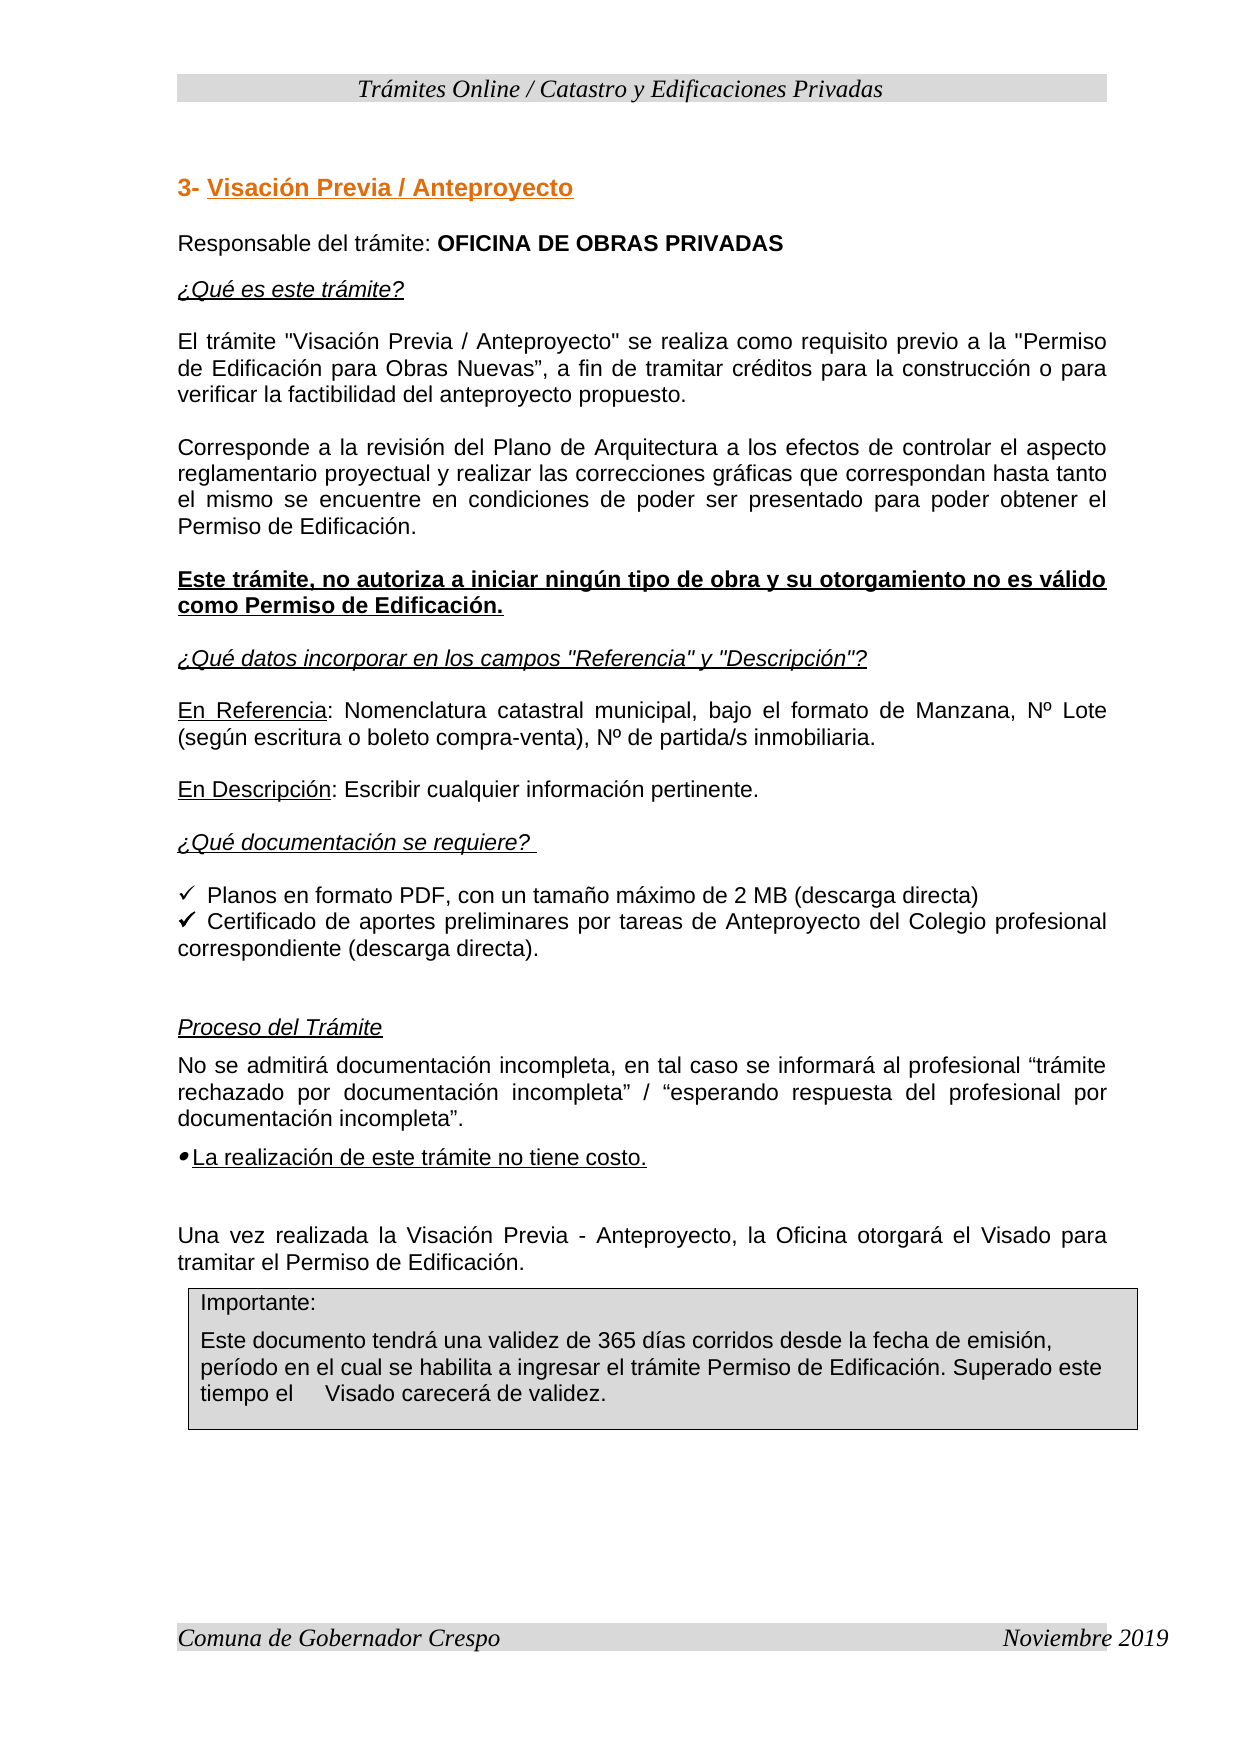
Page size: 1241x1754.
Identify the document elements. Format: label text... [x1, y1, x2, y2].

text Proceso del Trámite [177, 1013, 1108, 1040]
text El trámite "Visación Previa / Anteproyecto" se realiza como requisito previo a la "Permiso de Edificación para Obras Nuevas”, a fin de tramitar créditos para la construcción o para verificar la factibilidad del anteproyecto propuesto. [177, 328, 1108, 407]
subtitle Visación Previa / Anteproyecto [177, 173, 1108, 201]
text ¿Qué documentación se requiere? [177, 829, 1108, 855]
text Responsable del trámite: OFICINA DE OBRAS PRIVADAS [177, 230, 1108, 256]
text En Descripción: Escribir cualquier información pertinente. [177, 776, 1108, 803]
text No se admitirá documentación incompleta, en tal caso se informará al profesional “trámite rechazado por documentación incompleta” / “esperando respuesta del profesional por documentación incompleta”. [177, 1052, 1108, 1131]
text Este trámite, no autoriza a iniciar ningún tipo de obra y su otorgamiento no es válido como Permiso de Edificación. [177, 566, 1108, 618]
text Una vez realizada la Visación Previa - Anteproyecto, la Oficina otorgará el Visado para tramitar el Permiso de Edificación. [177, 1222, 1108, 1275]
text ¿Qué es este trámite? [177, 276, 1108, 302]
text ¿Qué datos incorporar en los campos "Referencia" y "Descripción"? [177, 644, 1108, 671]
text Corresponde a la revisión del Plano de Arquitectura a los efectos de controlar el aspecto reglamentario proyectual y realizar las correcciones gráficas que correspondan hasta tanto el mismo se encuentre en condiciones de poder ser presentado para poder obtener el Permiso de Edificación. [177, 434, 1108, 539]
list Certificado de aportes preliminares por tareas de Anteproyecto del Colegio profesional correspondiente (descarga directa). [177, 908, 1108, 961]
list La realización de este trámite no tiene costo. [177, 1144, 1108, 1171]
list Planos en formato PDF, con un tamaño máximo de 2 MB (descarga directa) [177, 882, 1108, 908]
table_header Importante: Este documento tendrá una validez de 365 días corridos desde la fecha de emisión, período en el cual se habilita a ingresar el trámite Permiso de Edificación. Superado este tiempo el Visado carecerá de validez. [189, 1289, 1137, 1429]
text En Referencia: Nomenclatura catastral municipal, bajo el formato de Manzana, Nº Lote (según escritura o boleto compra-venta), Nº de partida/s inmobiliaria. [177, 697, 1108, 750]
